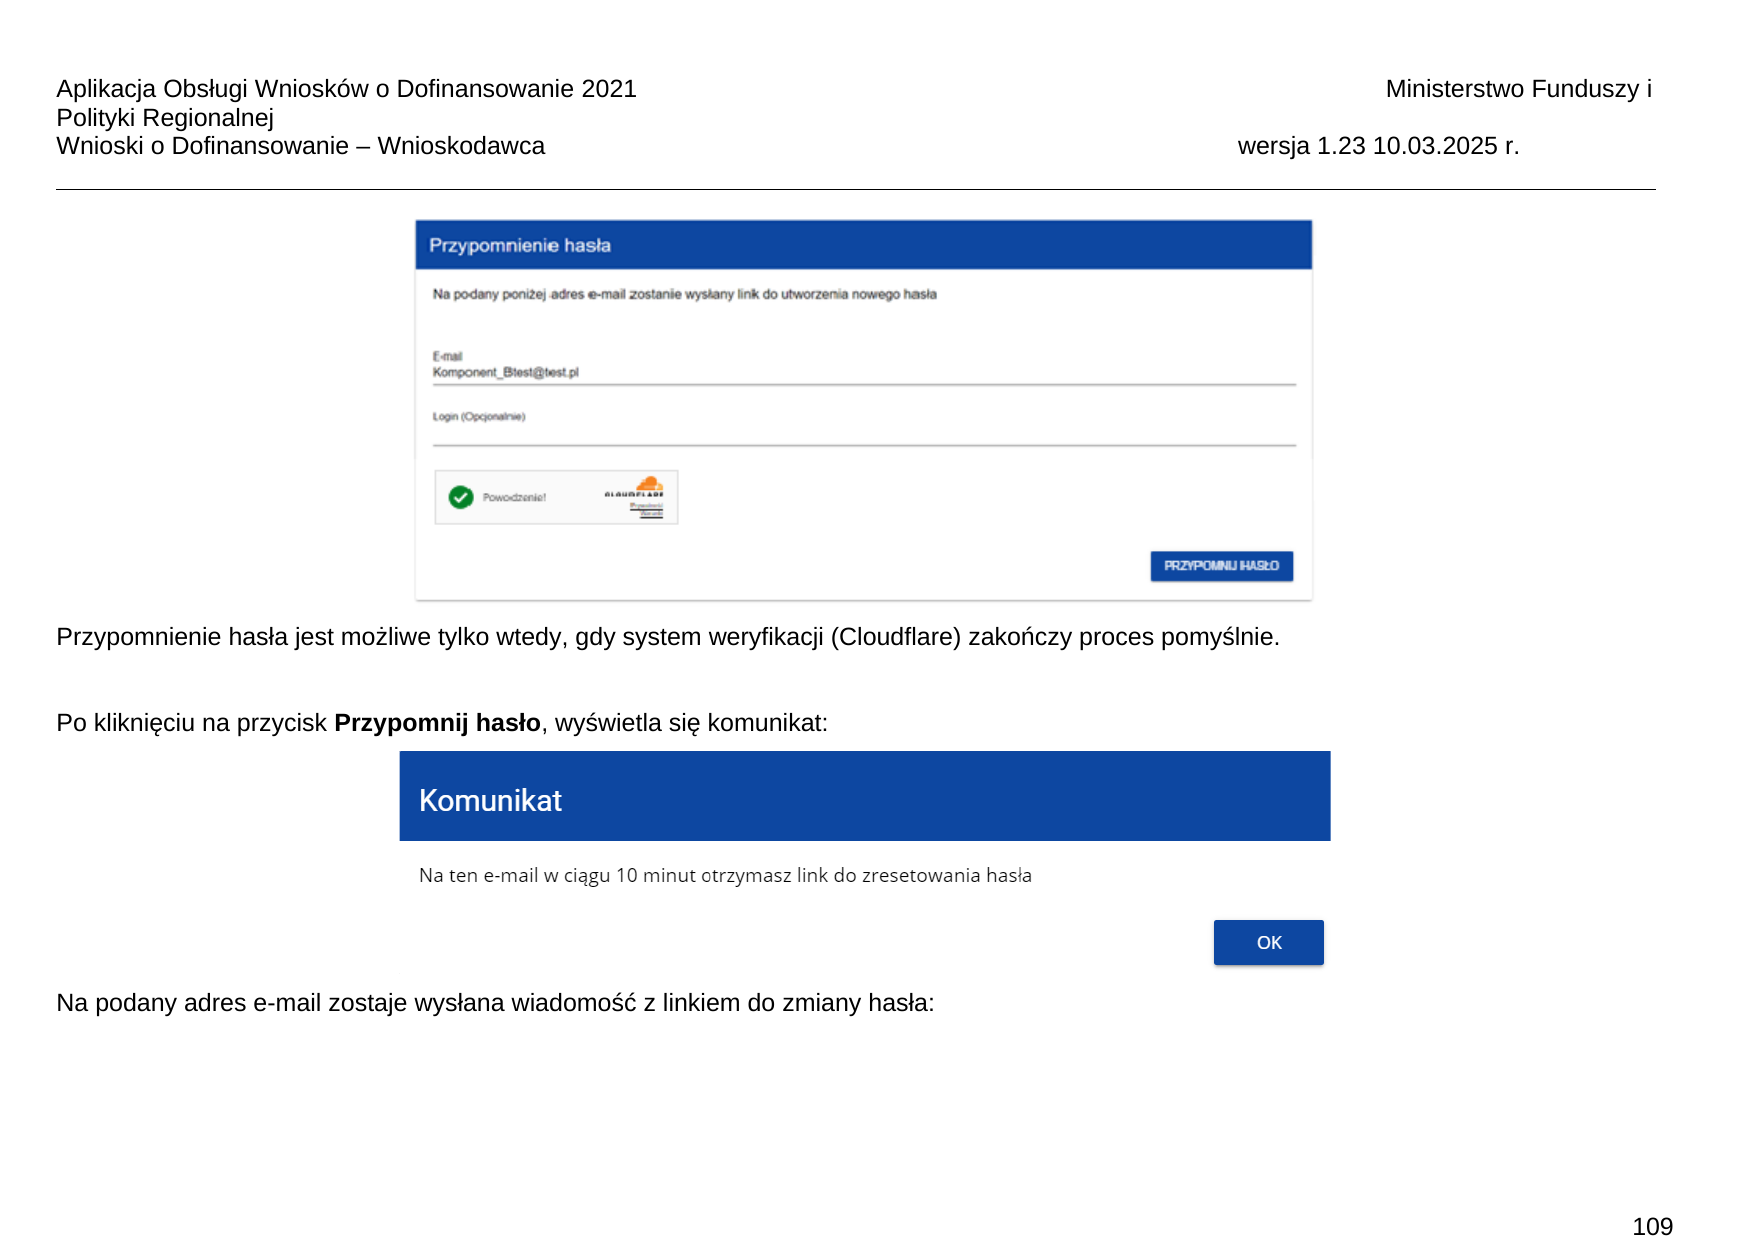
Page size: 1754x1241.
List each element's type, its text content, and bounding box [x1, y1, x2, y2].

text Na podany adres e-mail zostaje wysłana wiadomość z linkiem do zmiany hasła: [56, 988, 1674, 1017]
text Przypomnienie hasła jest możliwe tylko wtedy, gdy system weryfikacji (Cloudflare) zakończy proces pomyślnie. [56, 622, 1674, 651]
picture [413, 218, 1317, 608]
text Po kliknięciu na przycisk Przypomnij hasło, wyświetla się komunikat: [56, 708, 1674, 737]
picture [399, 751, 1331, 974]
